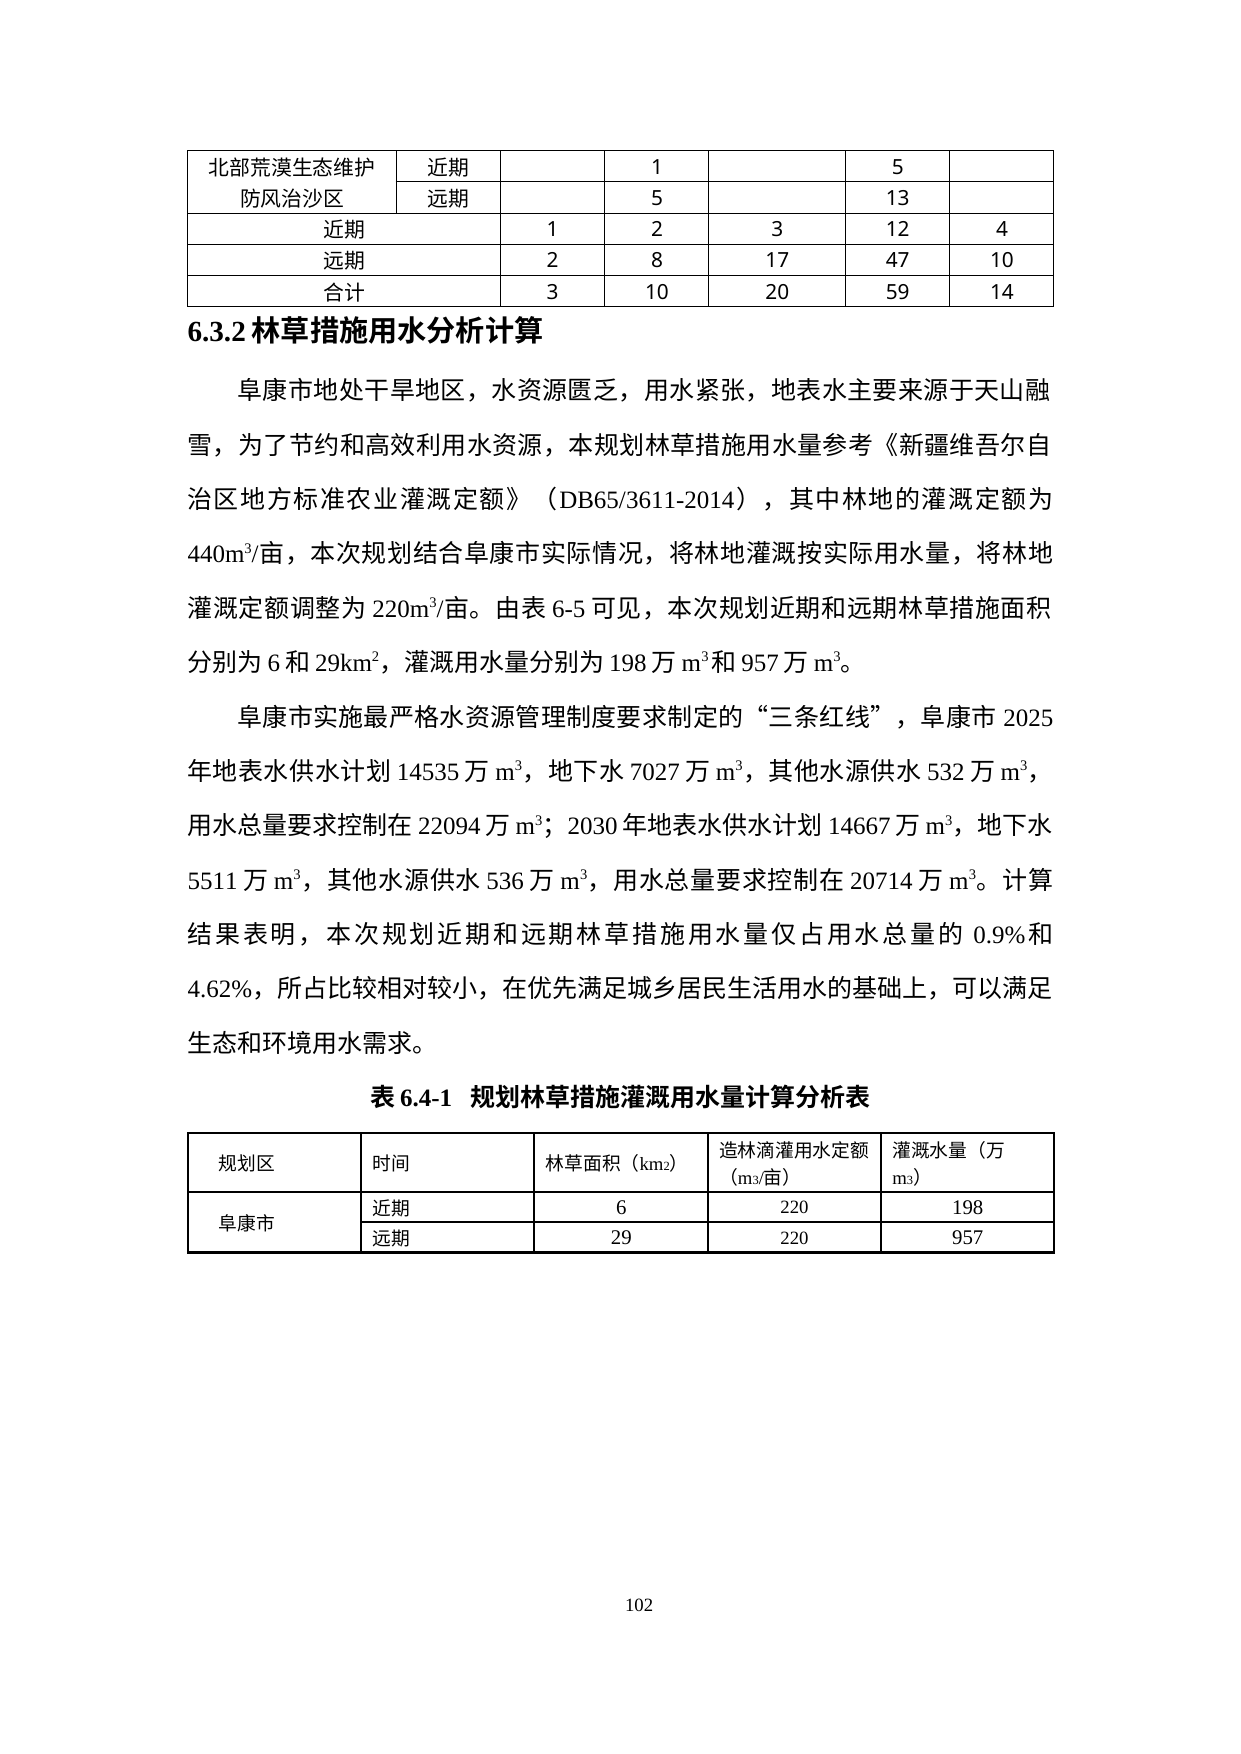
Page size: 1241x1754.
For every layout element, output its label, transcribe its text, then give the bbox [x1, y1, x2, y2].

table_cell 20 [709, 276, 845, 306]
text 阜康市地处干旱地区，水资源匮乏，用水紧张，地表水主要来源于天山融雪，为了节约和高效利用水资源，本规划林草措施用水量参考《新疆维吾尔自治区地方标准农业灌溉定额》（DB65/3611-2014），其中林地的灌溉定额为440m3/亩，本次规划结合阜康市实际情况，将林地灌溉按实际用水量，将林地灌溉定额调整为220m3/亩。由表6-5可见，本次规划近期和远期林草措施面积分别为6和29km2，灌溉用水量分别为198万m3和957万m3。 [187, 371, 1053, 679]
table_cell 远期 [362, 1223, 533, 1251]
table_cell 5 [846, 151, 949, 181]
table_cell 29 [535, 1223, 707, 1251]
table_cell [501, 182, 604, 212]
table_cell 北部荒漠生态维护防风治沙区 [188, 151, 396, 212]
table_cell 13 [846, 182, 949, 212]
table_cell 14 [950, 276, 1053, 306]
table_header 林草面积（km2） [535, 1134, 707, 1191]
table_cell 合计 [188, 276, 500, 306]
table_cell 10 [605, 276, 708, 306]
table_cell 198 [882, 1193, 1053, 1221]
table_cell 1 [605, 151, 708, 181]
table_cell 12 [846, 214, 949, 244]
text 阜康市实施最严格水资源管理制度要求制定的“三条红线”，阜康市2025年地表水供水计划14535万m3，地下水7027万m3，其他水源供水532万m3，用水总量要求控制在22094万m3；2030年地表水供水计划14667万m3，地下水5511万m3，其他水源供水536万m3，用水总量要求控制在20714万m3。计算结果表明，本次规划近期和远期林草措施用水量仅占用水总量的0.9%和4.62%，所占比较相对较小，在优先满足城乡居民生活用水的基础上，可以满足生态和环境用水需求。 [187, 697, 1053, 1059]
table_cell 4 [950, 214, 1053, 244]
table_cell 远期 [397, 182, 500, 212]
table_cell 1 [501, 214, 604, 244]
table_cell 10 [950, 245, 1053, 275]
table_cell 近期 [397, 151, 500, 181]
table_header 造林滴灌用水定额（m3/亩） [709, 1134, 880, 1191]
table_cell 近期 [188, 214, 500, 244]
table_cell 近期 [362, 1193, 533, 1221]
table_cell 6 [535, 1193, 707, 1221]
subtitle 6.3.2林草措施用水分析计算 [187, 307, 1053, 349]
table_cell [709, 151, 845, 181]
table_cell 2 [605, 214, 708, 244]
table_cell 阜康市 [189, 1193, 360, 1251]
table_cell 5 [605, 182, 708, 212]
text 表6.4-1 规划林草措施灌溉用水量计算分析表 [187, 1078, 1053, 1114]
table_header 规划区 [189, 1134, 360, 1191]
table_cell 远期 [188, 245, 500, 275]
table_cell 17 [709, 245, 845, 275]
table_cell [950, 182, 1053, 212]
table_cell 8 [605, 245, 708, 275]
table_cell [501, 151, 604, 181]
table_cell 3 [501, 276, 604, 306]
table_cell [950, 151, 1053, 181]
table_cell [709, 182, 845, 212]
table_cell 220 [709, 1223, 880, 1251]
table_header 时间 [362, 1134, 533, 1191]
table_cell 59 [846, 276, 949, 306]
table_header 灌溉水量（万m3） [882, 1134, 1053, 1191]
table_cell 47 [846, 245, 949, 275]
table_cell 2 [501, 245, 604, 275]
table_cell 220 [709, 1193, 880, 1221]
table_cell 957 [882, 1223, 1053, 1251]
table_cell 3 [709, 214, 845, 244]
